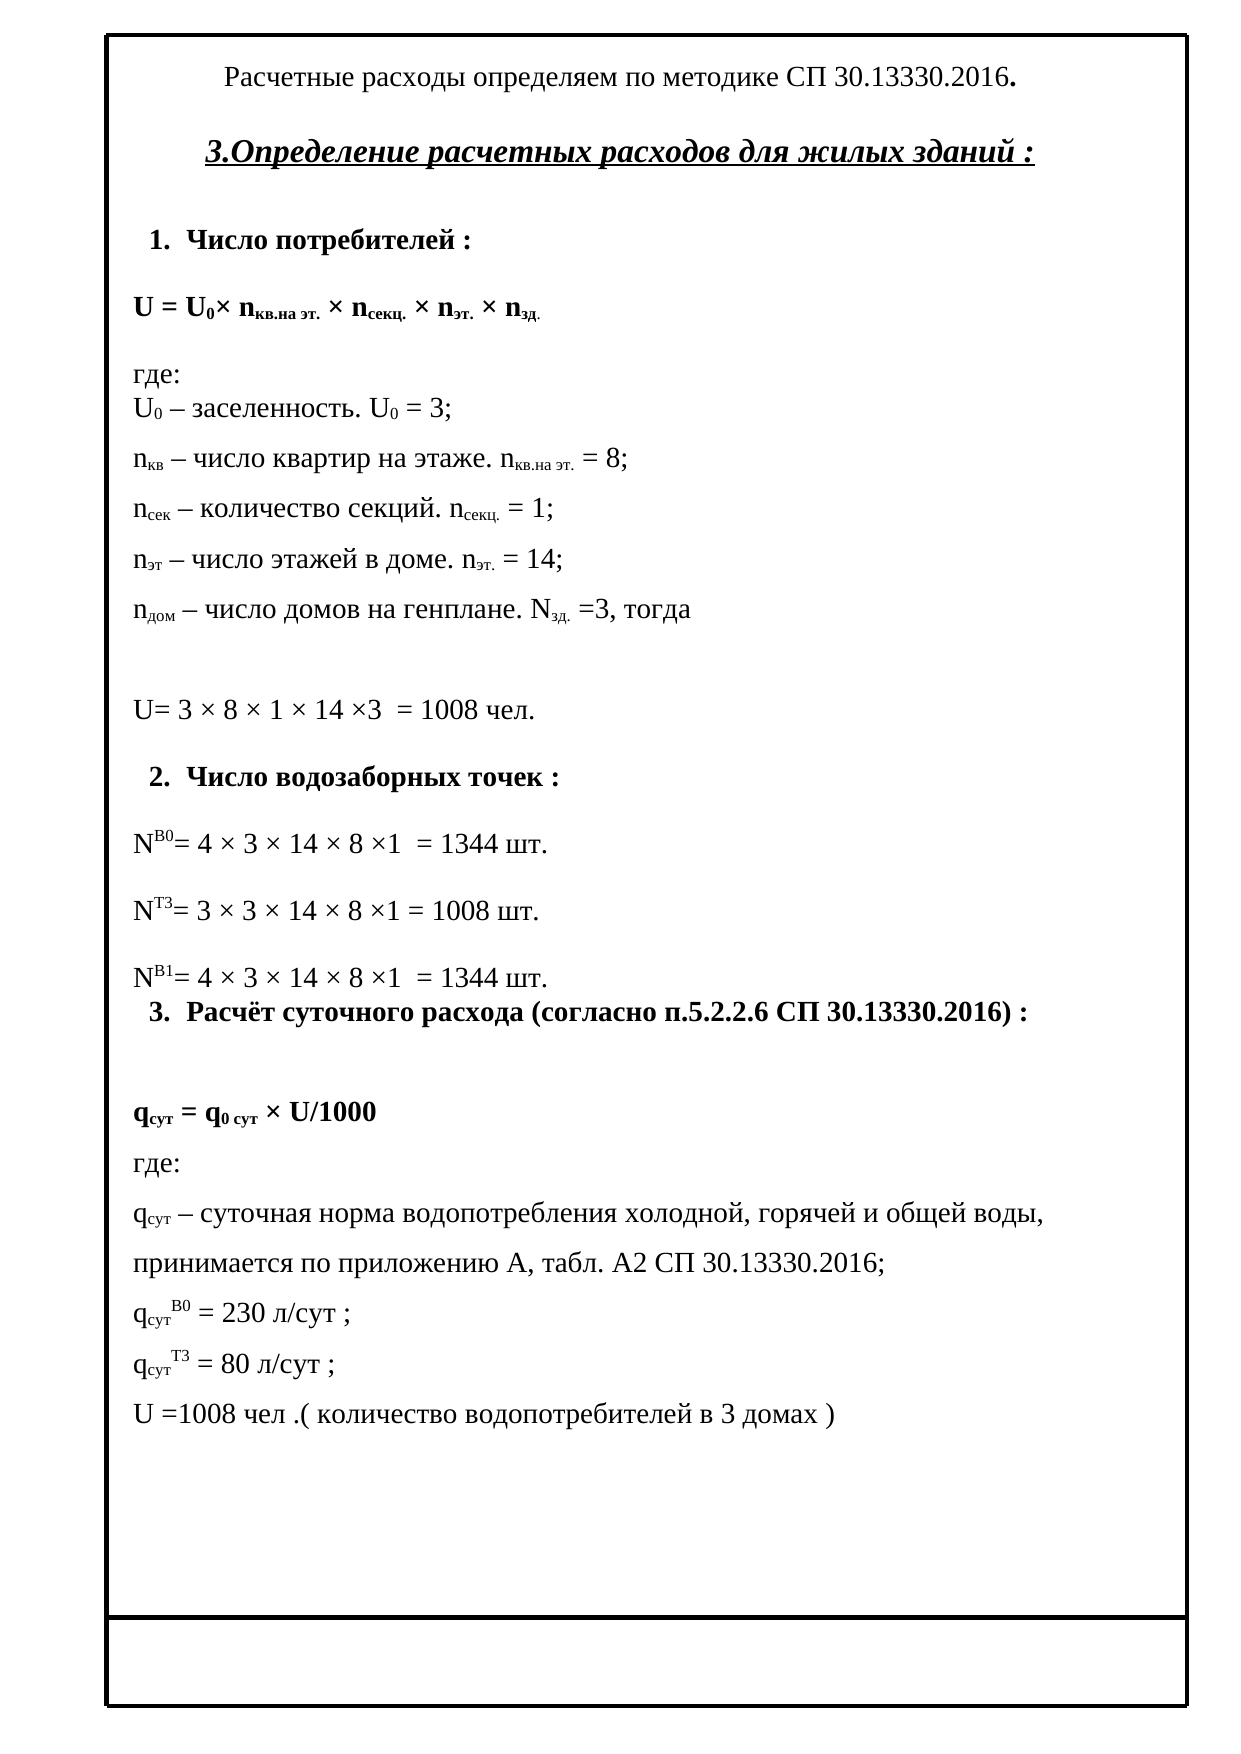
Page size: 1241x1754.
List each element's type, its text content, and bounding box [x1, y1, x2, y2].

text qсут = q0 сут × U/1000 [103, 1094, 1166, 1128]
text NТ3= 3 × 3 × 14 × 8 ×1 = 1008 шт. [103, 893, 1166, 927]
text где: [103, 356, 1166, 390]
text где: [103, 1145, 1166, 1178]
text NВ1= 4 × 3 × 14 × 8 ×1 = 1344 шт. [103, 960, 1166, 994]
list Число водозаборных точек : [148, 759, 1190, 792]
text nдом – число домов на генплане. Nзд. =3, тогда [103, 591, 1166, 625]
text U0 – заселенность. U0 = 3; [103, 390, 1166, 423]
text NВ0= 4 × 3 × 14 × 8 ×1 = 1344 шт. [103, 826, 1166, 859]
text qсутТ3 = 80 л/сут ; [103, 1346, 1166, 1379]
list Расчёт суточного расхода (согласно п.5.2.2.6 СП 30.13330.2016) : [148, 994, 1190, 1027]
subtitle 3.Определение расчетных расходов для жилых зданий : [103, 131, 1137, 169]
text U = U0× nкв.на эт. × nсекц. × nэт. × nзд. [133, 289, 1166, 323]
text U= 3 × 8 × 1 × 14 ×3 = 1008 чел. [103, 692, 1166, 725]
list Число потребителей : [148, 222, 1190, 256]
subtitle Расчетные расходы определяем по методике СП 30.13330.2016. [103, 59, 1137, 93]
text nкв – число квартир на этаже. nкв.на эт. = 8; [103, 440, 1166, 474]
text U =1008 чел .( количество водопотребителей в 3 домах ) [103, 1396, 1166, 1430]
text qсут – суточная норма водопотребления холодной, горячей и общей воды, [103, 1195, 1166, 1228]
text nсек – количество секций. nсекц. = 1; [103, 491, 1166, 524]
text принимается по приложению А, табл. А2 СП 30.13330.2016; [103, 1245, 1166, 1279]
text nэт – число этажей в доме. nэт. = 14; [103, 541, 1166, 574]
text qсутВ0 = 230 л/сут ; [103, 1296, 1166, 1329]
